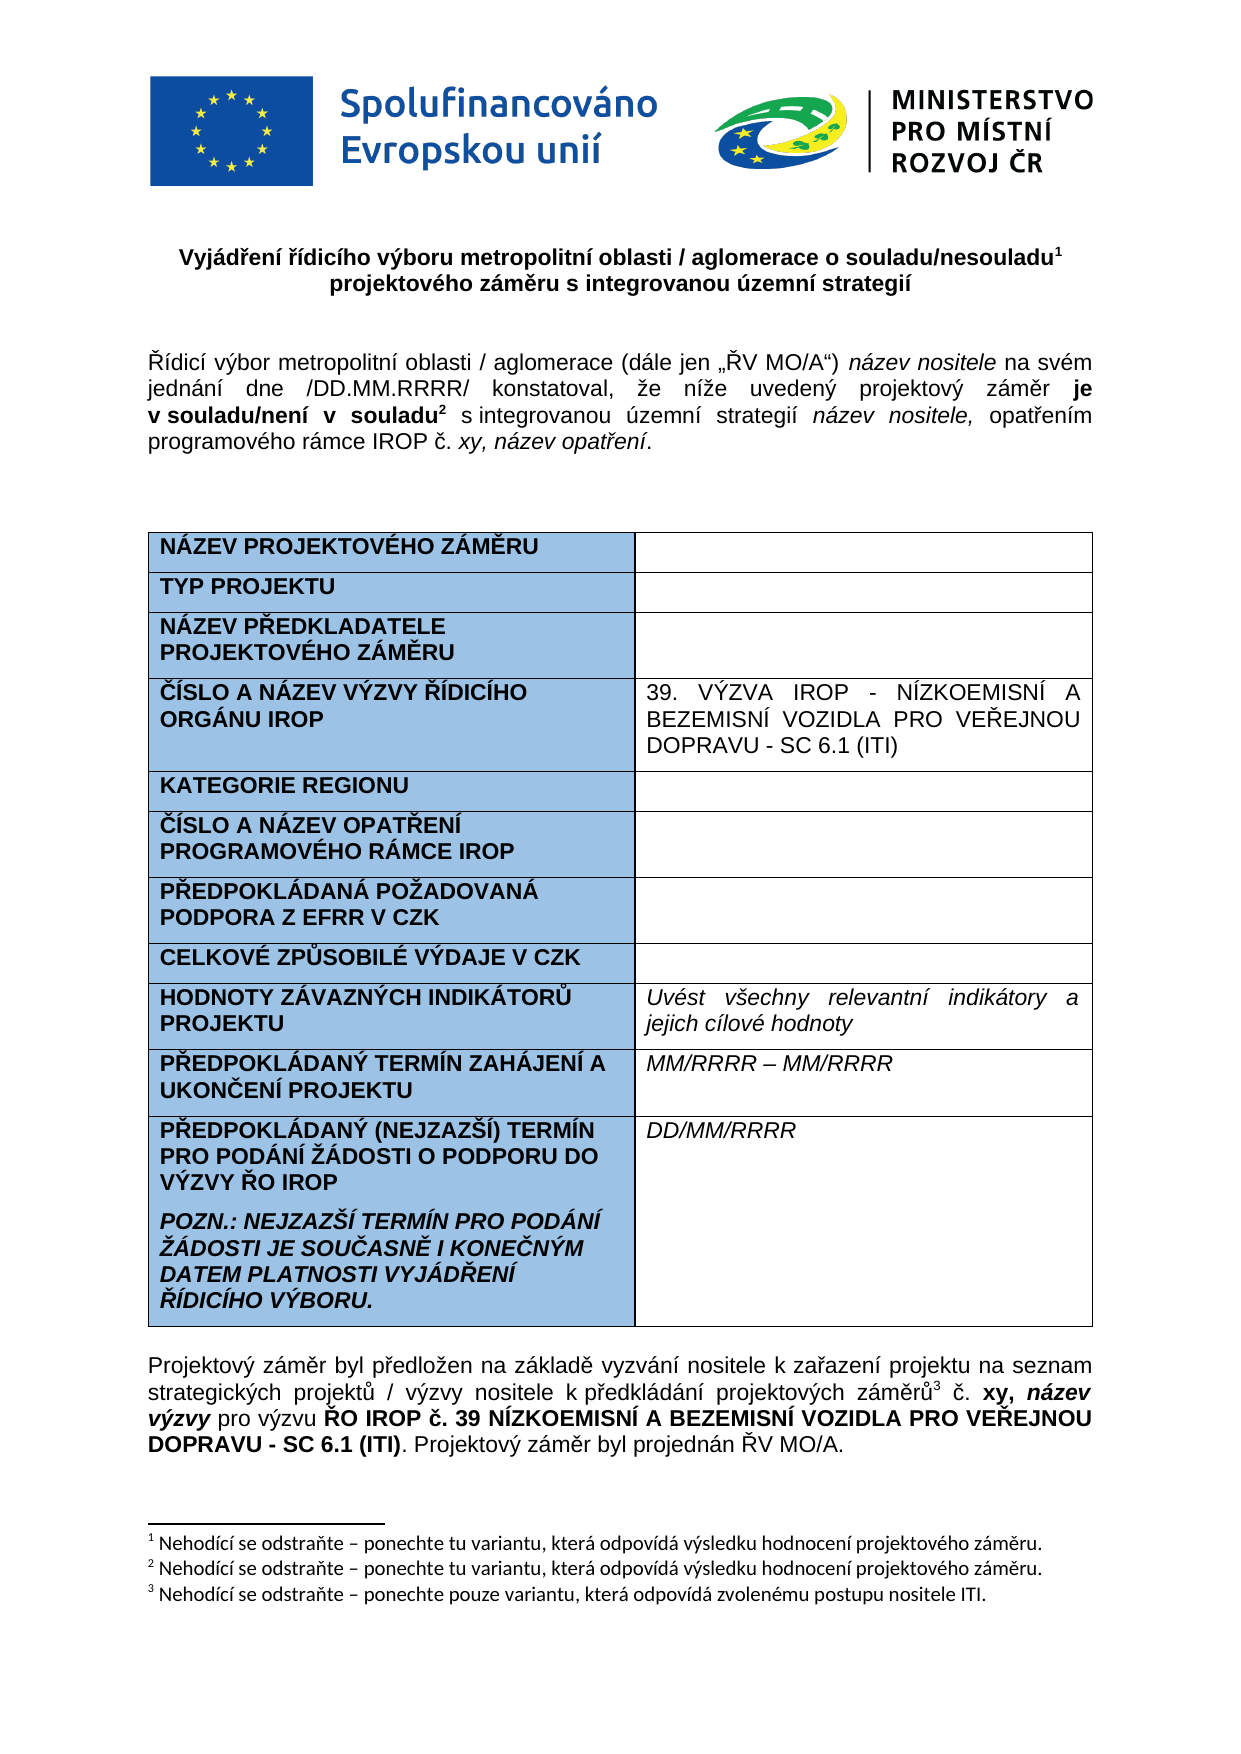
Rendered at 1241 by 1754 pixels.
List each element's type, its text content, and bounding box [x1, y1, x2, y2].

table_cell Číslo a název výzvy Řídicího orgánu IROP [149, 679, 634, 771]
text Vyjádření řídicího výboru metropolitní oblasti / aglomerace o souladu/nesouladu projektového záměru s integrovanou územní strategií [148, 243, 1092, 296]
table_cell PŘEDPOKLÁDANÝ (Nejzazší) termín pro PODÁNÍ žádosti o PODPORU do Výzvy ŘO IROP pozn.: nejzazší termín pro PODÁNÍ žádosti je současně i konečným datem platnosti vyjádření řídicího výboru. [149, 1117, 634, 1326]
table_cell Předpokládaný termín zahájení a ukončení projektu [149, 1050, 634, 1116]
table_cell [636, 613, 1092, 678]
table_cell CELKOVÉ ZPŮSOBILÉ VÝDAJE V CZK [149, 944, 634, 983]
table_cell Uvést všechny relevantní indikátory a jejich cílové hodnoty [636, 984, 1092, 1049]
table_cell MM/RRRR – MM/RRRR [636, 1050, 1092, 1116]
table_cell [636, 878, 1092, 943]
table_cell [636, 944, 1092, 983]
text Projektový záměr byl předložen na základě vyzvání nositele k zařazení projektu na seznam strategických projektů / výzvy nositele k předkládání projektových záměrů č. xy, název výzvy pro výzvu ŘO IROP č. 39 NÍZKOEMISNÍ A BEZEMISNÍ VOZIDLA PRO VEŘEJNOU DOPRAVU - SC 6.1 (ITI). Projektový záměr byl projednán ŘV MO/A. [148, 1352, 1092, 1457]
table_cell 39. VÝZVA IROP - NÍZKOEMISNÍ A BEZEMISNÍ VOZIDLA PRO VEŘEJNOU DOPRAVU - SC 6.1 (ITI) [636, 679, 1092, 771]
table_header NÁZEV PROJEKTOVÉHO ZÁMĚRU [149, 533, 634, 572]
table_cell NÁZEV předkladatele Projektového záměru [149, 613, 634, 678]
table_cell DD/MM/RRRR [636, 1117, 1092, 1326]
table_cell Číslo a název opatření programového rámce IROP [149, 812, 634, 877]
table_cell [636, 772, 1092, 811]
table_cell PŘEDPOKLÁDANÁ POŽADOVANÁ PODPORA Z EFRR v CZK [149, 878, 634, 943]
picture [147, 73, 1093, 189]
table_cell hODNOTY ZávaznÝCH indikátorŮ projektu [149, 984, 634, 1049]
table_header [636, 533, 1092, 572]
table_cell [636, 573, 1092, 612]
table_cell TYP PROJEKTU [149, 573, 634, 612]
table_cell Kategorie regionu [149, 772, 634, 811]
text Řídicí výbor metropolitní oblasti / aglomerace (dále jen „ŘV MO/A“) název nositele na svém jednání dne /DD.MM.RRRR/ konstatoval, že níže uvedený projektový záměr je v souladu/není v souladu s integrovanou územní strategií název nositele, opatřením programového rámce IROP č. xy, název opatření. [148, 349, 1092, 454]
table_cell [636, 812, 1092, 877]
